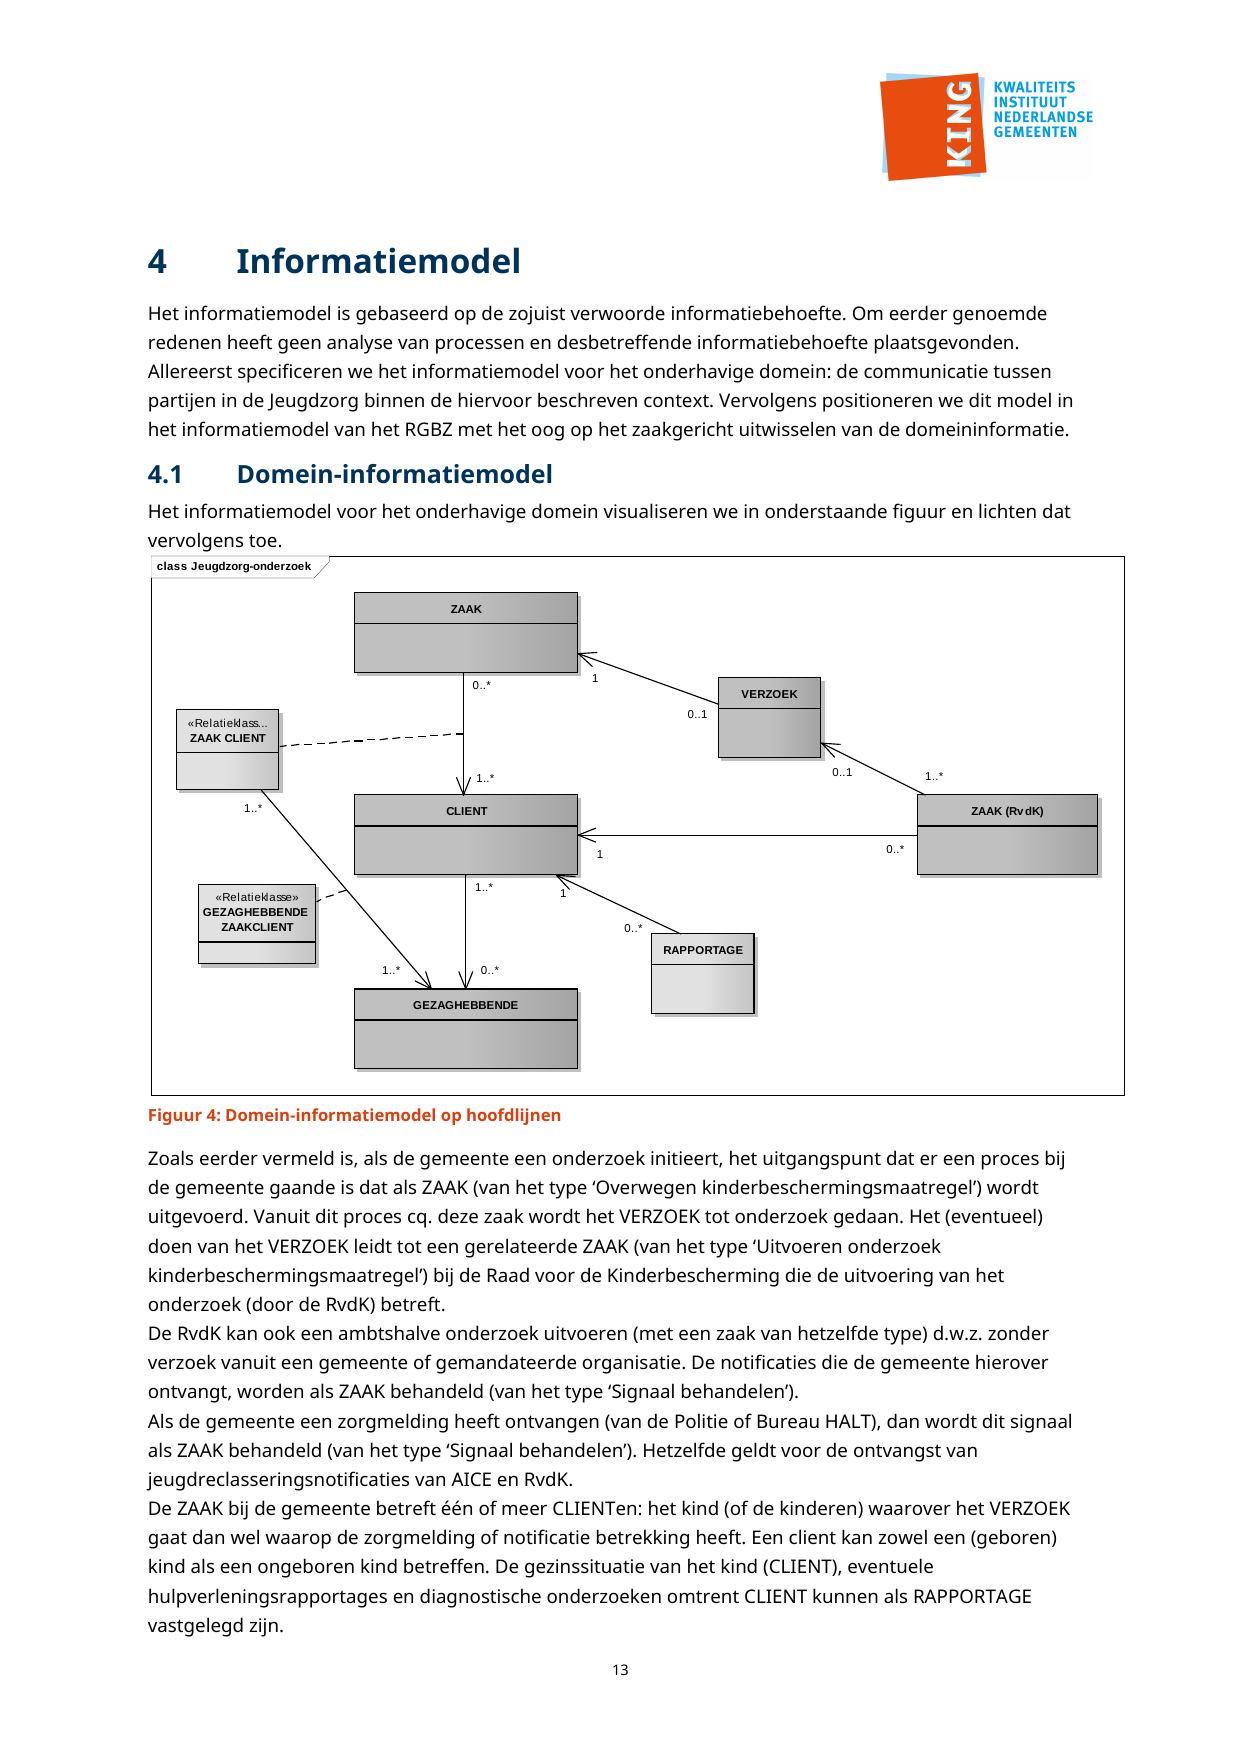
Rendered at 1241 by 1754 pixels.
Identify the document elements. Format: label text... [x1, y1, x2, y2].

text Allereerst specificeren we het informatiemodel voor het onderhavige domein: de communicatie tussen partijen in de Jeugdzorg binnen de hiervoor beschreven context. Vervolgens positioneren we dit model in het informatiemodel van het RGBZ met het oog op het zaakgericht uitwisselen van de domeininformatie. [148, 355, 1092, 442]
text De RvdK kan ook een ambtshalve onderzoek uitvoeren (met een zaak van hetzelfde type) d.w.z. zonder verzoek vanuit een gemeente of gemandateerde organisatie. De notificaties die de gemeente hierover ontvangt, worden als ZAAK behandeld (van het type ‘Signaal behandelen’). [148, 1317, 1092, 1404]
text Het informatiemodel voor het onderhavige domein visualiseren we in onderstaande figuur en lichten dat vervolgens toe. [148, 494, 1092, 553]
text Het informatiemodel is gebaseerd op de zojuist verwoorde informatiebehoefte. Om eerder genoemde redenen heeft geen analyse van processen en desbetreffende informatiebehoefte plaatsgevonden. [148, 296, 1092, 355]
text Zoals eerder vermeld is, als de gemeente een onderzoek initieert, het uitgangspunt dat er een proces bij de gemeente gaande is dat als ZAAK (van het type ‘Overwegen kinderbeschermingsmaatregel’) wordt uitgevoerd. Vanuit dit proces cq. deze zaak wordt het VERZOEK tot onderzoek gedaan. Het (eventueel) doen van het VERZOEK leidt tot een gerelateerde ZAAK (van het type ‘Uitvoeren onderzoek kinderbeschermingsmaatregel’) bij de Raad voor de Kinderbescherming die de uitvoering van het onderzoek (door de RvdK) betreft. [148, 1142, 1092, 1317]
text De ZAAK bij de gemeente betreft één of meer CLIENTen: het kind (of de kinderen) waarover het VERZOEK gaat dan wel waarop de zorgmelding of notificatie betrekking heeft. Een client kan zowel een (geboren) kind als een ongeboren kind betreffen. De gezinssituatie van het kind (CLIENT), eventuele hulpverleningsrapportages en diagnostische onderzoeken omtrent CLIENT kunnen als RAPPORTAGE vastgelegd zijn. [148, 1492, 1092, 1638]
text Als de gemeente een zorgmelding heeft ontvangen (van de Politie of Bureau HALT), dan wordt dit signaal als ZAAK behandeld (van het type ‘Signaal behandelen’). Hetzelfde geldt voor de ontvangst van jeugdreclasseringsnotificaties van AICE en RvdK. [148, 1404, 1092, 1492]
picture [880, 73, 1093, 181]
subtitle Domein-informatiemodel [148, 442, 1092, 494]
subtitle Informatiemodel [148, 232, 1092, 284]
text Figuur 4: Domein-informatiemodel op hoofdlijnen [148, 553, 1092, 1127]
